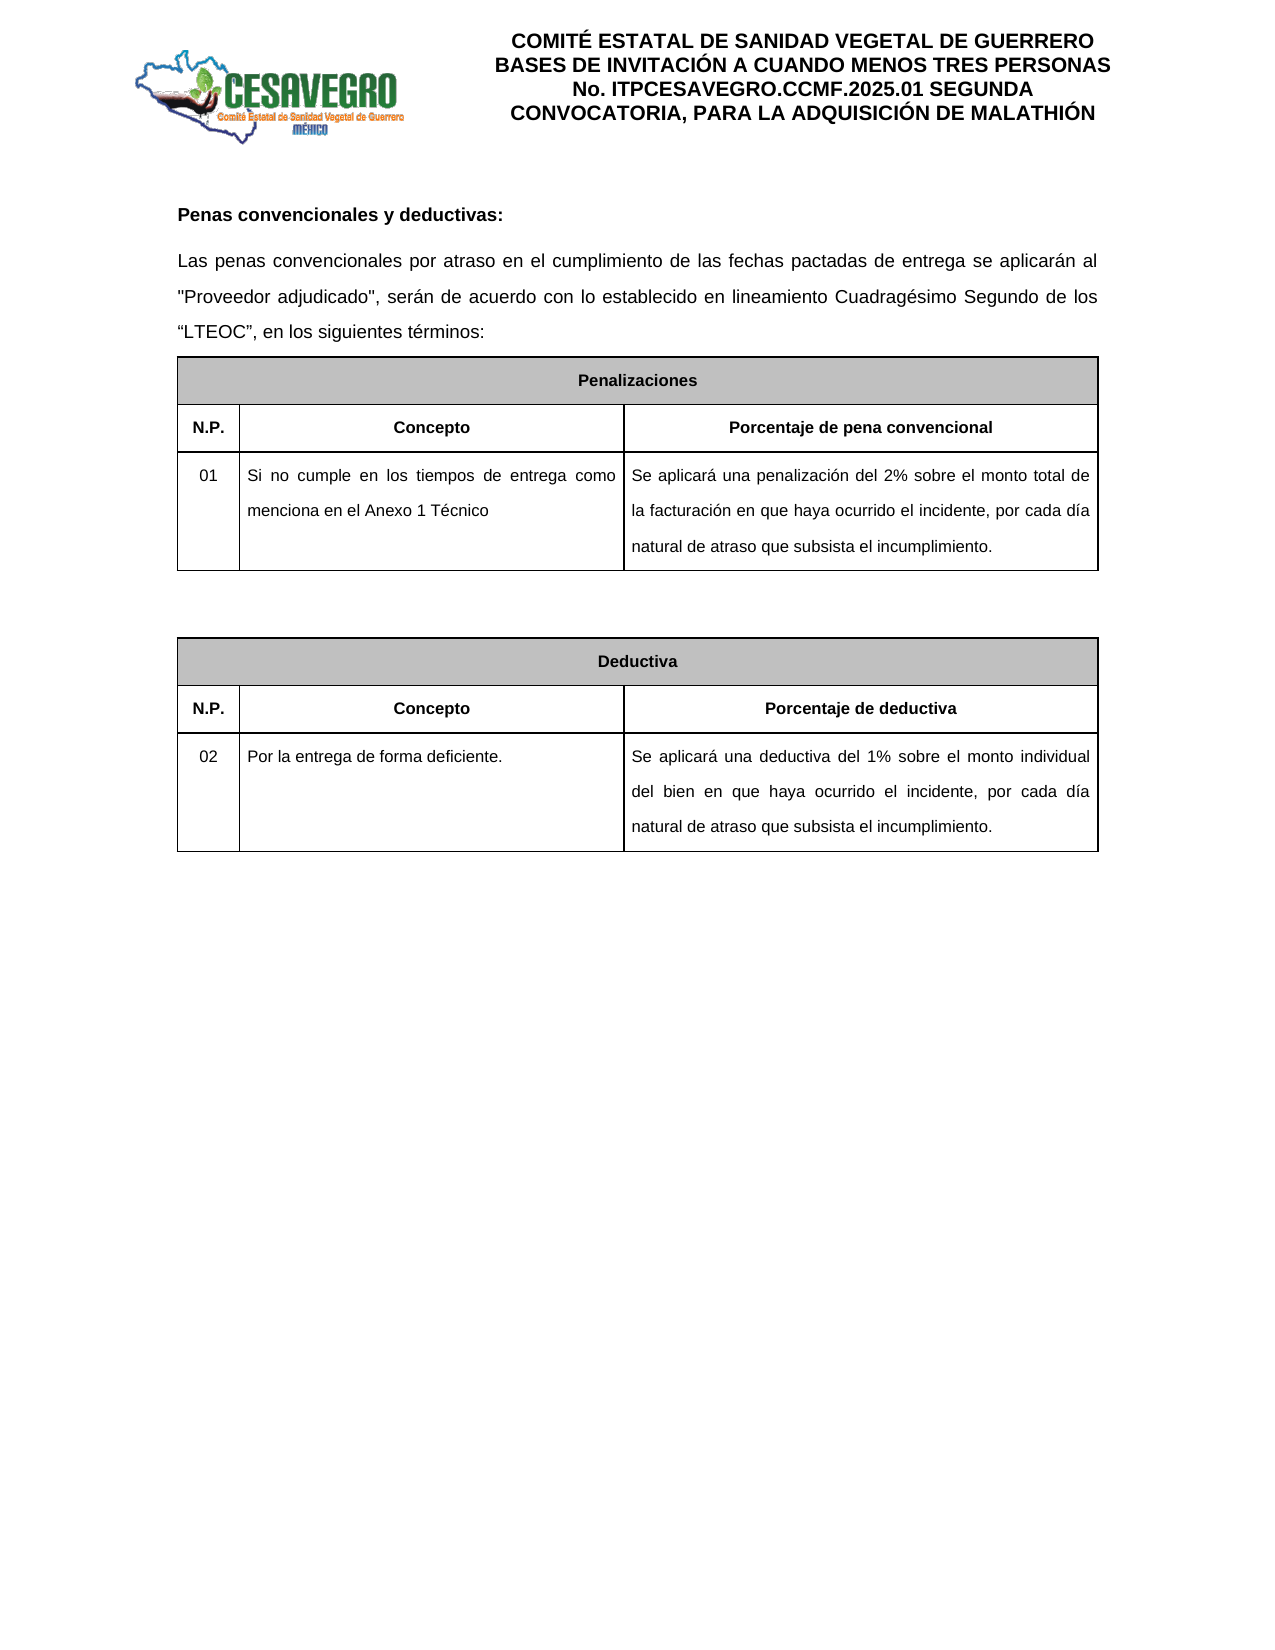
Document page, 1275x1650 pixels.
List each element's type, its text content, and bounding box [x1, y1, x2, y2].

table_cell Se aplicará una deductiva del 1% sobre el monto individual del bien en que haya ocurrido el incidente, por cada día natural de atraso que subsista el incumplimiento. [625, 734, 1097, 851]
table_header Penalizaciones [178, 358, 1097, 404]
text Las penas convencionales por atraso en el cumplimiento de las fechas pactadas de entrega se aplicarán al "Proveedor adjudicado", serán de acuerdo con lo establecido en lineamiento Cuadragésimo Segundo de los “LTEOC”, en los siguientes términos: [177, 239, 1098, 346]
table_cell Concepto [240, 405, 623, 451]
table_cell Porcentaje de deductiva [625, 686, 1097, 732]
table_cell 02 [178, 734, 239, 851]
table_cell Concepto [240, 686, 623, 732]
table_cell Porcentaje de pena convencional [625, 405, 1097, 451]
picture [135, 50, 404, 146]
table_cell 01 [178, 453, 239, 569]
table_cell Se aplicará una penalización del 2% sobre el monto total de la facturación en que haya ocurrido el incidente, por cada día natural de atraso que subsista el incumplimiento. [625, 453, 1097, 569]
text Penas convencionales y deductivas: [177, 193, 1098, 229]
table_cell Por la entrega de forma deficiente. [240, 734, 623, 851]
table_header Deductiva [178, 639, 1097, 685]
table_cell N.P. [178, 405, 239, 451]
table_cell Si no cumple en los tiempos de entrega como menciona en el Anexo 1 Técnico [240, 453, 623, 569]
table_cell N.P. [178, 686, 239, 732]
